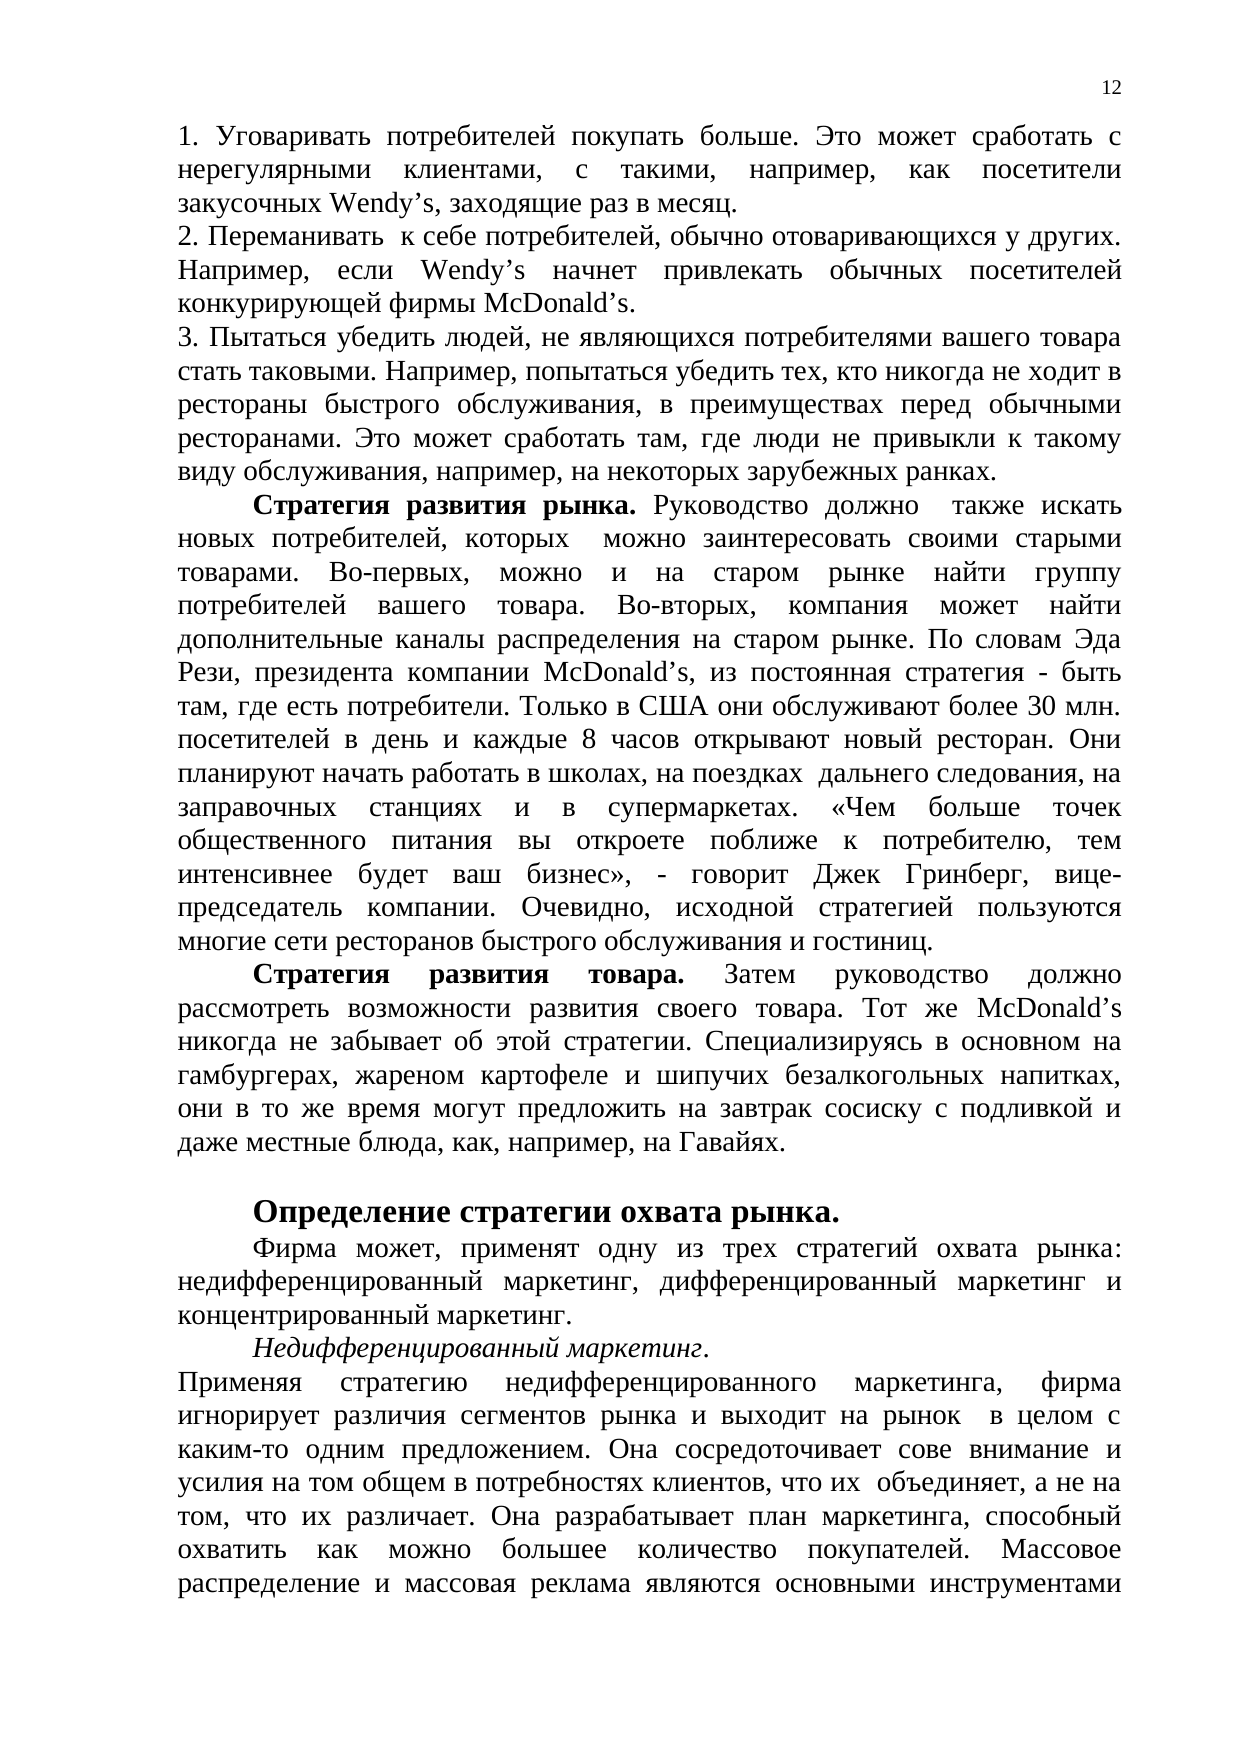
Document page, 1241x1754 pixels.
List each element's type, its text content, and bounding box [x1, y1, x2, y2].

text 2. Переманивать к себе потребителей, обычно отоваривающихся у других. Например, если Wendy’s начнет привлекать обычных посетителей конкурирующей фирмы McDonald’s. [177, 219, 1122, 319]
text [177, 1364, 1122, 1599]
text Фирма может, применят одну из трех стратегий охвата рынка: недифференцированный маркетинг, дифференцированный маркетинг и концентрированный маркетинг. [177, 1230, 1122, 1331]
text 3. Пытаться убедить людей, не являющихся потребителями вашего товара стать таковыми. Например, попытаться убедить тех, кто никогда не ходит в рестораны быстрого обслуживания, в преимуществах перед обычными ресторанами. Это может сработать там, где люди не привыкли к такому виду обслуживания, например, на некоторых зарубежных ранках. [177, 319, 1122, 487]
text Определение стратегии охвата рынка. [177, 1191, 1122, 1230]
text Стратегия развития товара. Затем руководство должно рассмотреть возможности развития своего товара. Тот же McDonald’s никогда не забывает об этой стратегии. Специализируясь в основном на гамбургерах, жареном картофеле и шипучих безалкогольных напитках, они в то же время могут предложить на завтрак сосиску с подливкой и даже местные блюда, как, например, на Гавайях. [177, 957, 1122, 1158]
text 1. Уговаривать потребителей покупать больше. Это может сработать с нерегулярными клиентами, с такими, например, как посетители закусочных Wendy’s, заходящие раз в месяц. [177, 118, 1122, 219]
text Стратегия развития рынка. Руководство должно также искать новых потребителей, которых можно заинтересовать своими старыми товарами. Во-первых, можно и на старом рынке найти группу потребителей вашего товара. Во-вторых, компания может найти дополнительные каналы распределения на старом рынке. По словам Эда Рези, президента компании McDonald’s, из постоянная стратегия - быть там, где есть потребители. Только в США они обслуживают более 30 млн. посетителей в день и каждые 8 часов открывают новый ресторан. Они планируют начать работать в школах, на поездках дальнего следования, на заправочных станциях и в супермаркетах. «Чем больше точек общественного питания вы откроете поближе к потребителю, тем интенсивнее будет ваш бизнес», - говорит Джек Гринберг, вице-председатель компании. Очевидно, исходной стратегией пользуются многие сети ресторанов быстрого обслуживания и гостиниц. [177, 487, 1122, 957]
text Недифференцированный маркетинг. [177, 1331, 1122, 1364]
